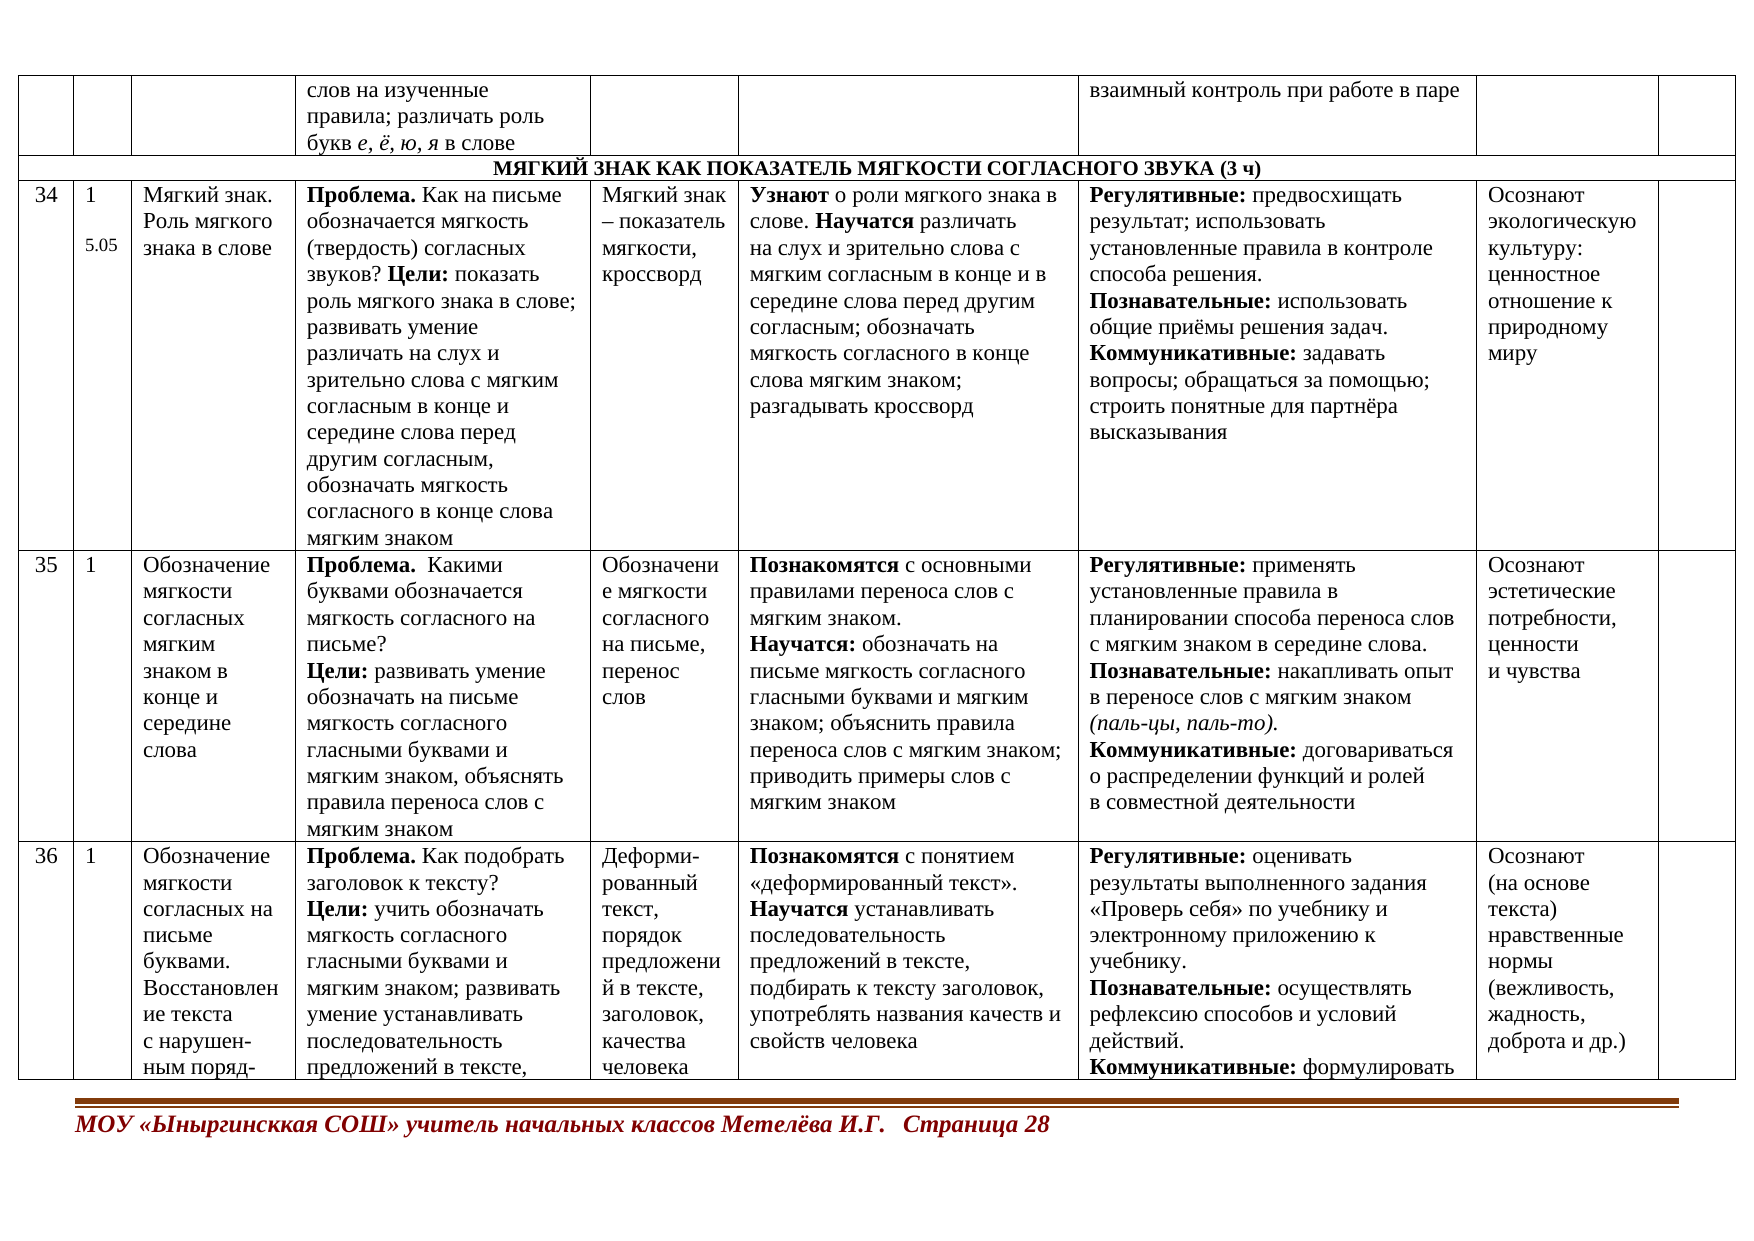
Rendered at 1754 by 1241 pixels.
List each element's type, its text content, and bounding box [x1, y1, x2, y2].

table_cell [1659, 551, 1735, 841]
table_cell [1477, 76, 1658, 155]
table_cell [296, 842, 590, 1079]
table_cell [739, 76, 1078, 155]
table_cell 33 [19, 76, 73, 155]
table_cell Осознают эстетические потребности, ценности и чувства [1477, 551, 1658, 841]
table_cell Мягкий знак. Роль мягкого знака в слове [132, 181, 295, 550]
table_cell 1 [74, 842, 131, 1079]
table_cell 34 [19, 181, 73, 550]
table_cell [132, 842, 295, 1079]
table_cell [132, 76, 295, 155]
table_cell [739, 842, 1078, 1079]
table_cell Регулятивные: применять установленные правила в планировании способа переноса слов с мягким знаком в середине слова. Познавательные: накапливать опыт в переносе слов с мягким знаком (паль-цы, паль-то). Коммуникативные: договариваться о распределении функций и ролей в совместной деятельности [1079, 551, 1476, 841]
table_cell Проблема. Какими буквами обозначается мягкость согласного на письме? Цели: развивать умение обозначать на письме мягкость согласного гласными буквами и мягким знаком, объяснять правила переноса слов с мягким знаком [296, 551, 590, 841]
table_cell Узнают о роли мягкого знака в слове. Научатся различать на слух и зрительно слова с мягким согласным в конце и в середине слова перед другим согласным; обозначать мягкость согласного в конце слова мягким знаком; разгадывать кроссворд [739, 181, 1078, 550]
table_cell [1659, 842, 1735, 1079]
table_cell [591, 76, 738, 155]
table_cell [296, 76, 590, 155]
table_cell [1079, 842, 1476, 1079]
table_cell Обозначение мягкости согласных мягким знаком в конце и середине слова [132, 551, 295, 841]
table_cell [1659, 76, 1735, 155]
table_cell 1 [74, 551, 131, 841]
table_cell Обозначение мягкости согласного на письме, перенос слов [591, 551, 738, 841]
table_cell Проблема. Как на письме обозначается мягкость (твердость) согласных звуков? Цели: показать роль мягкого знака в слове; развивать умение различать на слух и зрительно слова с мягким согласным в конце и середине слова перед другим согласным, обозначать мягкость согласного в конце слова мягким знаком [296, 181, 590, 550]
table_cell Мягкий знак – показатель мягкости, кроссворд [591, 181, 738, 550]
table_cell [1079, 76, 1476, 155]
table_cell Познакомятся с основными правилами переноса слов с мягким знаком. Научатся: обозначать на письме мягкость согласного гласными буквами и мягким знаком; объяснить правила переноса слов с мягким знаком; приводить примеры слов с мягким знаком [739, 551, 1078, 841]
table_cell 1 5.05 [74, 181, 131, 550]
table_cell Регулятивные: предвосхищать результат; использовать установленные правила в контроле способа решения. Познавательные: использовать общие приёмы решения задач. Коммуникативные: задавать вопросы; обращаться за помощью; строить понятные для партнёра высказывания [1079, 181, 1476, 550]
table_cell 1 [74, 76, 131, 155]
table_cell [591, 842, 738, 1079]
table_cell 35 [19, 551, 73, 841]
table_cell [1477, 842, 1658, 1079]
table_cell МЯГКИЙ ЗНАК как показатель мягкости согласного звука (3 ч) [19, 156, 1735, 180]
table_cell Осознают экологическую культуру: ценностное отношение к природному миру [1477, 181, 1658, 550]
table_cell 36 [19, 842, 73, 1079]
table_cell [1659, 181, 1735, 550]
